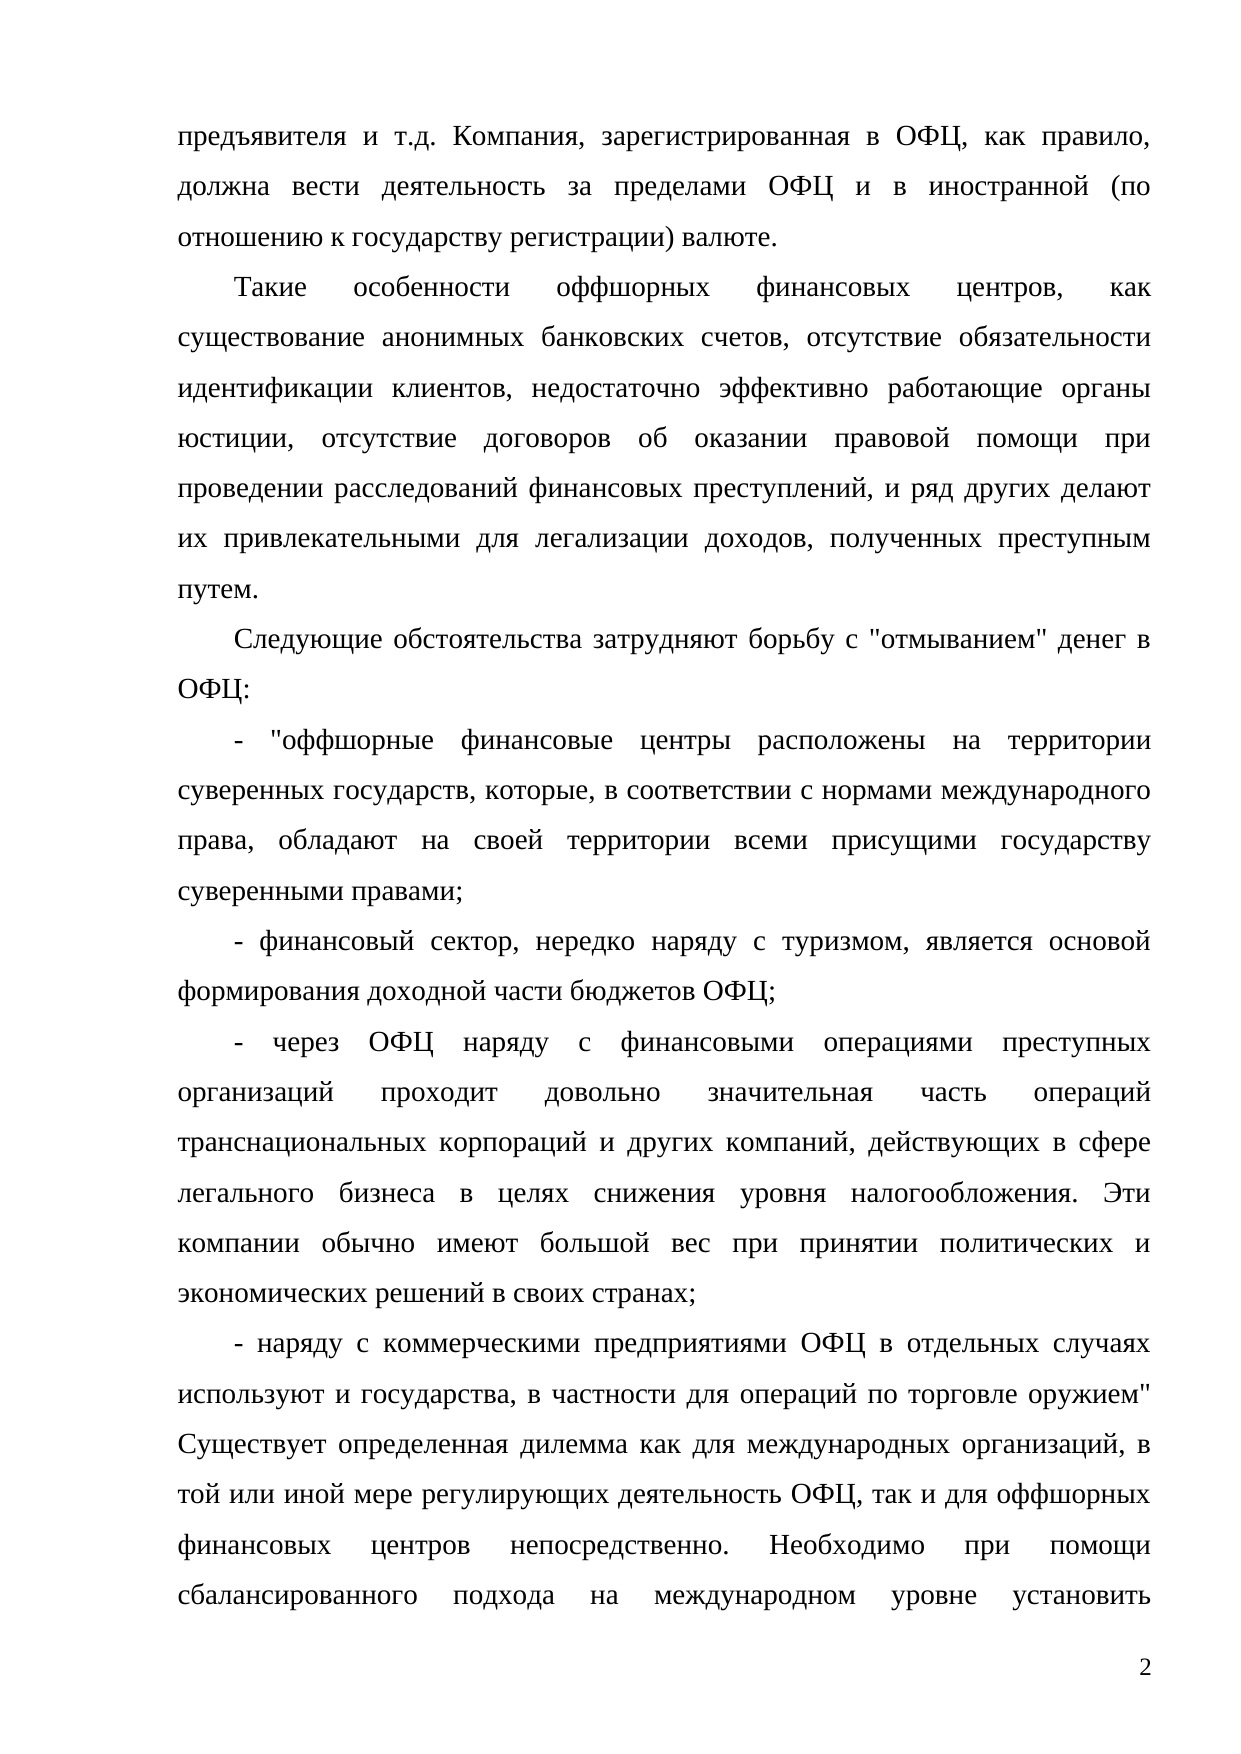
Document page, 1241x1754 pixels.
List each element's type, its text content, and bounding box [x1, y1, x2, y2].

text - через ОФЦ наряду с финансовыми операциями преступных организаций проходит довольно значительная часть операций транснациональных корпораций и других компаний, действующих в сфере легального бизнеса в целях снижения уровня налогообложения. Эти компании обычно имеют большой вес при принятии политических и экономических решений в своих странах; [177, 1024, 1152, 1309]
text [177, 1326, 1152, 1611]
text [177, 118, 1152, 252]
text - финансовый сектор, нередко наряду с туризмом, является основой формирования доходной части бюджетов ОФЦ; [177, 923, 1152, 1007]
text - "оффшорные финансовые центры расположены на территории суверенных государств, которые, в соответствии с нормами международного права, обладают на своей территории всеми присущими государству суверенными правами; [177, 722, 1152, 906]
text Такие особенности оффшорных финансовых центров, как существование анонимных банковских счетов, отсутствие обязательности идентификации клиентов, недостаточно эффективно работающие органы юстиции, отсутствие договоров об оказании правовой помощи при проведении расследований финансовых преступлений, и ряд других делают их привлекательными для легализации доходов, полученных преступным путем. [177, 269, 1152, 604]
text Следующие обстоятельства затрудняют борьбу с "отмыванием" денег в ОФЦ: [177, 621, 1152, 705]
